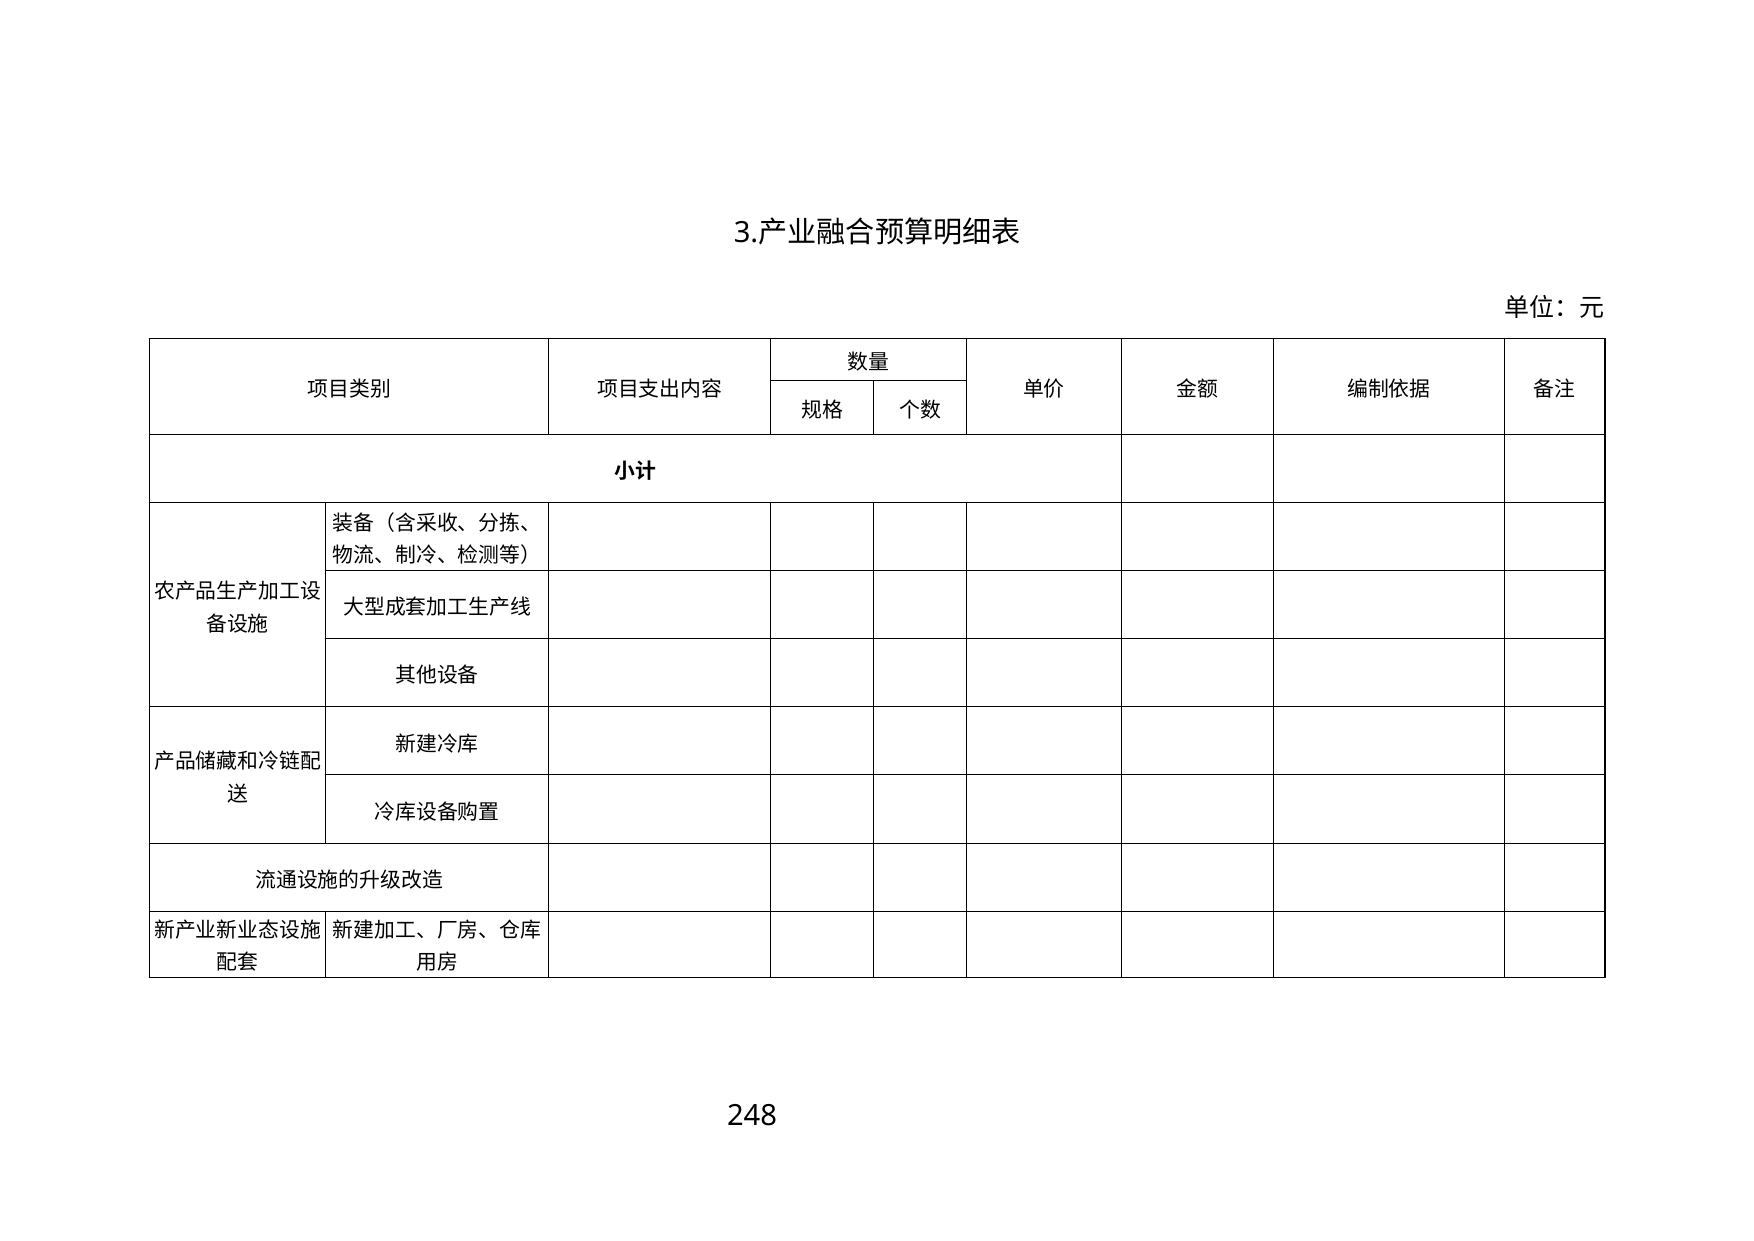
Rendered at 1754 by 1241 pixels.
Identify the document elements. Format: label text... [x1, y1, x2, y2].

text 3.产业融合预算明细表 [150, 198, 1604, 263]
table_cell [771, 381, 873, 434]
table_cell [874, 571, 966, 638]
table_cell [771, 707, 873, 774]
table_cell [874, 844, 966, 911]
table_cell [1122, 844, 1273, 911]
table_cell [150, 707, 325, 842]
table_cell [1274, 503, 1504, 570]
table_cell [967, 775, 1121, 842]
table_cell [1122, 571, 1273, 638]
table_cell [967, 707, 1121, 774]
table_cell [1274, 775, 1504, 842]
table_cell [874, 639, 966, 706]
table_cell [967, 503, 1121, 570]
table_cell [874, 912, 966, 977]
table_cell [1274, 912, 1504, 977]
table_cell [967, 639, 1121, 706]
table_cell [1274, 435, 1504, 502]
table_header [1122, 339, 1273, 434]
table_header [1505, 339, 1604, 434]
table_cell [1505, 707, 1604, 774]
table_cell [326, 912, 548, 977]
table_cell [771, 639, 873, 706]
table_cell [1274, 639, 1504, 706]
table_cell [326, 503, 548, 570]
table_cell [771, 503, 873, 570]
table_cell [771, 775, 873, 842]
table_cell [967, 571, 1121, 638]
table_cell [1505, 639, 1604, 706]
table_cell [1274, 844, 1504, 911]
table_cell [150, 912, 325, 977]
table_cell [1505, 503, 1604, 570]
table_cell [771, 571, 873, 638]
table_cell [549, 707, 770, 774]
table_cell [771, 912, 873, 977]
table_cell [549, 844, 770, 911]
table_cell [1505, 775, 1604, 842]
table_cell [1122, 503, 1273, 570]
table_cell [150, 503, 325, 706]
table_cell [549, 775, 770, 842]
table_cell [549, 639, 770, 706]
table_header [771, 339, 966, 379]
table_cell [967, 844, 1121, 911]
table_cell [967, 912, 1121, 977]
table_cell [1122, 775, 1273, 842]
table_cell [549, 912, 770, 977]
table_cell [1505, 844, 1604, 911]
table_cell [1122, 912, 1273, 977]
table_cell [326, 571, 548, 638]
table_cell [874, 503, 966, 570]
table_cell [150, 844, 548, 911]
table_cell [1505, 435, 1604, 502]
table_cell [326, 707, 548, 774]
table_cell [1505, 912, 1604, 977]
text 单位：元 [150, 273, 1604, 338]
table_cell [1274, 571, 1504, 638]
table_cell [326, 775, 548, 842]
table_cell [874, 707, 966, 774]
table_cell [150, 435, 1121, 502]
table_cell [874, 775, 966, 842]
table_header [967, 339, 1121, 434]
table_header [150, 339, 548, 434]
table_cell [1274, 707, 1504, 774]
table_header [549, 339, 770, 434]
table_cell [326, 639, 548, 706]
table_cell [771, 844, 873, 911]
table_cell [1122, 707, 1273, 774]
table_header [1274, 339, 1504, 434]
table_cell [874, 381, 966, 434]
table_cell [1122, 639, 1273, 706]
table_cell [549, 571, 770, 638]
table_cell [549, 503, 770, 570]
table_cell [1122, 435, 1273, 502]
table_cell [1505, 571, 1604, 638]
